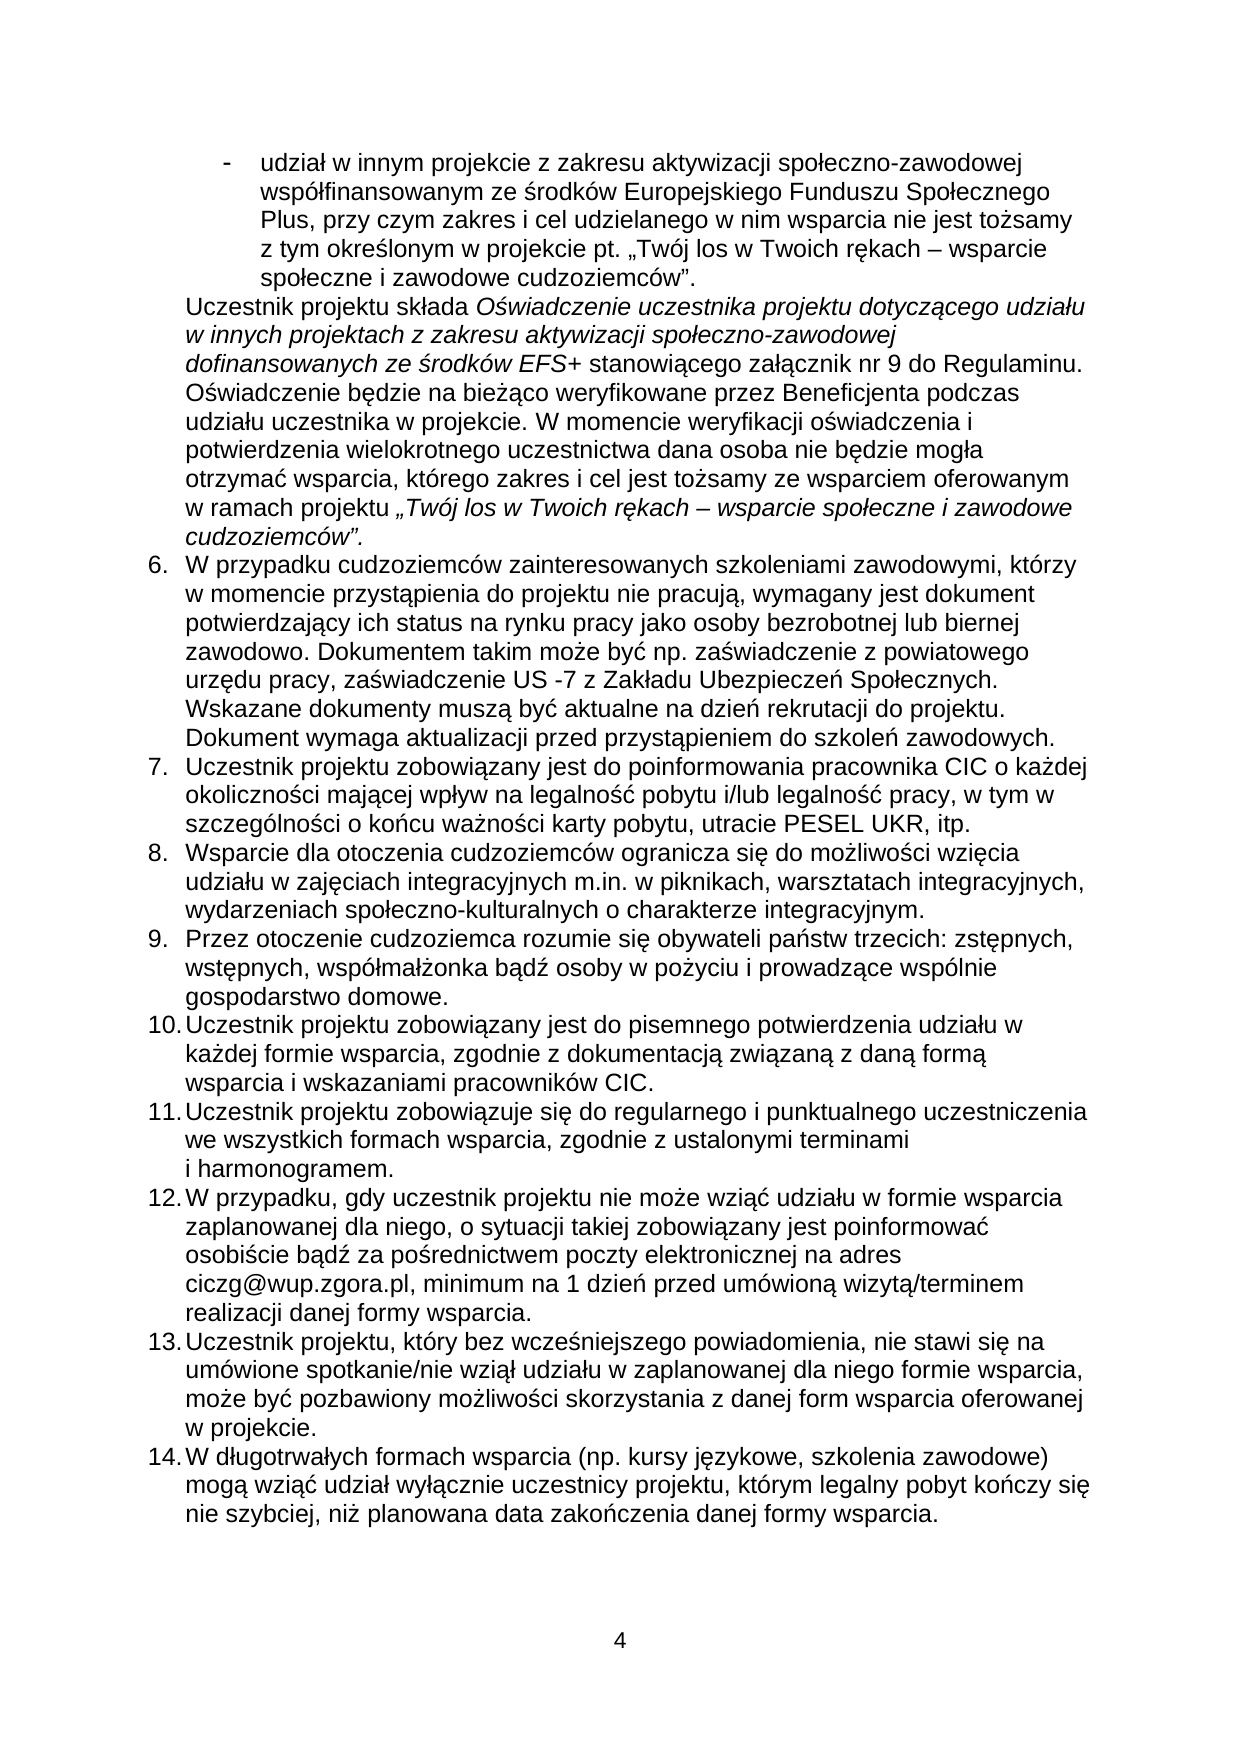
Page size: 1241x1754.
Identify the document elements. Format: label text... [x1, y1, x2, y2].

list Przez otoczenie cudzoziemca rozumie się obywateli państw trzecich: zstępnych, wstępnych, współmałżonka bądź osoby w pożyciu i prowadzące wspólnie gospodarstwo domowe. [148, 924, 1093, 1010]
list W przypadku cudzoziemców zainteresowanych szkoleniami zawodowymi, którzy w momencie przystąpienia do projektu nie pracują, wymagany jest dokument potwierdzający ich status na rynku pracy jako osoby bezrobotnej lub biernej zawodowo. Dokumentem takim może być np. zaświadczenie z powiatowego urzędu pracy, zaświadczenie US -7 z Zakładu Ubezpieczeń Społecznych. Wskazane dokumenty muszą być aktualne na dzień rekrutacji do projektu. Dokument wymaga aktualizacji przed przystąpieniem do szkoleń zawodowych. [148, 550, 1093, 751]
list Uczestnik projektu, który bez wcześniejszego powiadomienia, nie stawi się na umówione spotkanie/nie wziął udziału w zaplanowanej dla niego formie wsparcia, może być pozbawiony możliwości skorzystania z danej form wsparcia oferowanej w projekcie. [148, 1326, 1093, 1441]
list Uczestnik projektu składa Oświadczenie uczestnika projektu dotyczącego udziału w innych projektach z zakresu aktywizacji społeczno-zawodowej dofinansowanych ze środków EFS+ stanowiącego załącznik nr 9 do Regulaminu. Oświadczenie będzie na bieżąco weryfikowane przez Beneficjenta podczas udziału uczestnika w projekcie. W momencie weryfikacji oświadczenia i potwierdzenia wielokrotnego uczestnictwa dana osoba nie będzie mogła otrzymać wsparcia, którego zakres i cel jest tożsamy ze wsparciem oferowanym w ramach projektu „Twój los w Twoich rękach – wsparcie społeczne i zawodowe cudzoziemców”. [185, 291, 1093, 550]
list Uczestnik projektu zobowiązuje się do regularnego i punktualnego uczestniczenia we wszystkich formach wsparcia, zgodnie z ustalonymi terminami i harmonogramem. [148, 1096, 1093, 1183]
list udział w innym projekcie z zakresu aktywizacji społeczno-zawodowej współfinansowanym ze środków Europejskiego Funduszu Społecznego Plus, przy czym zakres i cel udzielanego w nim wsparcia nie jest tożsamy z tym określonym w projekcie pt. „Twój los w Twoich rękach – wsparcie społeczne i zawodowe cudzoziemców”. [223, 148, 1093, 291]
list W przypadku, gdy uczestnik projektu nie może wziąć udziału w formie wsparcia zaplanowanej dla niego, o sytuacji takiej zobowiązany jest poinformować osobiście bądź za pośrednictwem poczty elektronicznej na adres ciczg@wup.zgora.pl, minimum na 1 dzień przed umówioną wizytą/terminem realizacji danej formy wsparcia. [148, 1183, 1093, 1326]
list Wsparcie dla otoczenia cudzoziemców ogranicza się do możliwości wzięcia udziału w zajęciach integracyjnych m.in. w piknikach, warsztatach integracyjnych, wydarzeniach społeczno-kulturalnych o charakterze integracyjnym. [148, 838, 1093, 924]
list Uczestnik projektu zobowiązany jest do poinformowania pracownika CIC o każdej okoliczności mającej wpływ na legalność pobytu i/lub legalność pracy, w tym w szczególności o końcu ważności karty pobytu, utracie PESEL UKR, itp. [148, 751, 1093, 838]
list W długotrwałych formach wsparcia (np. kursy językowe, szkolenia zawodowe) mogą wziąć udział wyłącznie uczestnicy projektu, którym legalny pobyt kończy się nie szybciej, niż planowana data zakończenia danej formy wsparcia. [148, 1441, 1093, 1528]
list Uczestnik projektu zobowiązany jest do pisemnego potwierdzenia udziału w każdej formie wsparcia, zgodnie z dokumentacją związaną z daną formą wsparcia i wskazaniami pracowników CIC. [148, 1010, 1093, 1096]
